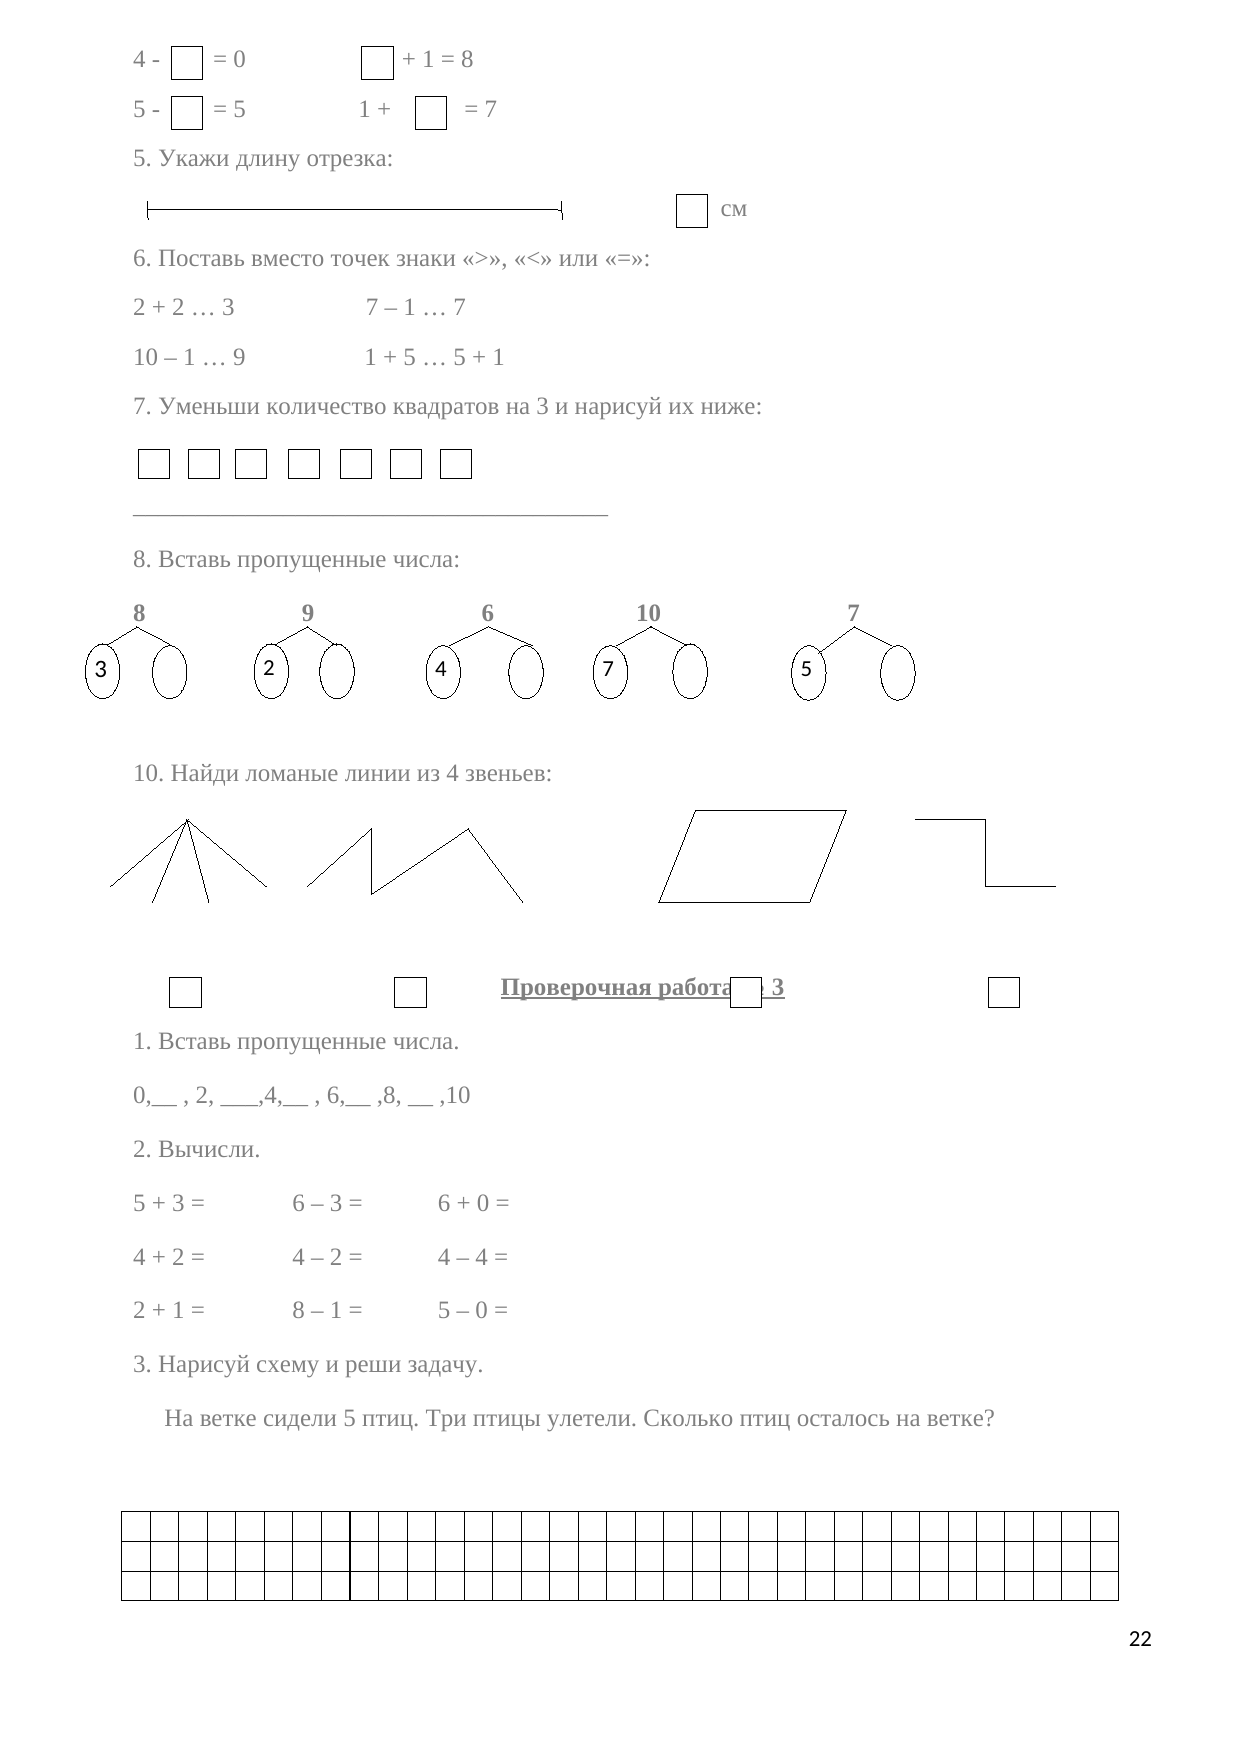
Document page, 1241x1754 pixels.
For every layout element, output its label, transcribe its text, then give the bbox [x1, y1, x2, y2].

table_cell [749, 1542, 777, 1571]
table_header [1091, 1512, 1118, 1541]
text 2 + 2 … 3 7 – 1 … 7 [133, 292, 1152, 321]
table_cell [408, 1572, 435, 1600]
table_cell [1034, 1572, 1061, 1600]
table_cell [579, 1542, 606, 1571]
table_cell [322, 1542, 349, 1571]
text 4 + 2 = 4 – 2 = 4 – 4 = [133, 1242, 1152, 1270]
table_header [892, 1512, 919, 1541]
table_header [806, 1512, 834, 1541]
table_cell [806, 1542, 834, 1571]
table_cell [949, 1542, 976, 1571]
table_header [379, 1512, 407, 1541]
table_cell [493, 1542, 521, 1571]
table_cell [693, 1542, 720, 1571]
table_cell [749, 1572, 777, 1600]
table_cell [236, 1572, 264, 1600]
table_cell [977, 1572, 1004, 1600]
table_header [693, 1512, 720, 1541]
table_header [236, 1512, 264, 1541]
table_cell [436, 1572, 464, 1600]
table_header [1005, 1512, 1033, 1541]
table_header [778, 1512, 805, 1541]
table_cell [550, 1572, 578, 1600]
table_cell [208, 1572, 235, 1600]
text 1. Вставь пропущенные числа. [133, 1026, 1152, 1055]
table_cell [806, 1572, 834, 1600]
table_header [465, 1512, 492, 1541]
table_header [949, 1512, 976, 1541]
table_cell [179, 1572, 207, 1600]
table_cell [778, 1572, 805, 1600]
table_cell [778, 1542, 805, 1571]
table_header [351, 1512, 378, 1541]
table_cell [265, 1572, 292, 1600]
text Проверочная работа № 3 [133, 972, 1152, 1001]
table_header [179, 1512, 207, 1541]
table_cell [1091, 1542, 1118, 1571]
table_cell [1005, 1542, 1033, 1571]
table_cell [122, 1572, 150, 1600]
table_header [721, 1512, 748, 1541]
table_cell [920, 1572, 948, 1600]
table_cell [522, 1572, 549, 1600]
table_header [664, 1512, 692, 1541]
text 5 - = 5 1 + = 7 [133, 94, 1152, 123]
text 5. Укажи длину отрезка: [133, 143, 1152, 172]
table_cell [493, 1572, 521, 1600]
text 5 + 3 = 6 – 3 = 6 + 0 = [133, 1188, 1152, 1217]
table_cell [664, 1572, 692, 1600]
table_cell [408, 1542, 435, 1571]
text 0,__ , 2, ___,4,__ , 6,__ ,8, __ ,10 [133, 1080, 1152, 1109]
table_cell [122, 1542, 150, 1571]
table_cell [151, 1572, 178, 1600]
table_cell [863, 1542, 891, 1571]
table_header [1034, 1512, 1061, 1541]
table_cell [379, 1542, 407, 1571]
table_header [151, 1512, 178, 1541]
table_cell [322, 1572, 349, 1600]
table_header [749, 1512, 777, 1541]
table_cell [151, 1542, 178, 1571]
table_cell [179, 1542, 207, 1571]
text 8. Вставь пропущенные числа: [133, 544, 1152, 572]
text 2 + 1 = 8 – 1 = 5 – 0 = [133, 1296, 1152, 1324]
table_cell [607, 1572, 635, 1600]
table_cell [920, 1542, 948, 1571]
table_cell [977, 1542, 1004, 1571]
table_header [579, 1512, 606, 1541]
text На ветке сидели 5 птиц. Три птицы улетели. Сколько птиц осталось на ветке? [133, 1403, 1152, 1432]
table_header [550, 1512, 578, 1541]
table_header [920, 1512, 948, 1541]
table_cell [465, 1542, 492, 1571]
table_cell [664, 1542, 692, 1571]
table_cell [721, 1542, 748, 1571]
table_header [636, 1512, 663, 1541]
table_cell [522, 1542, 549, 1571]
table_cell [721, 1572, 748, 1600]
text 4 - = 0 + 1 = 8 [133, 44, 1152, 73]
text 2. Вычисли. [133, 1134, 1152, 1163]
table_cell [892, 1572, 919, 1600]
table_header [493, 1512, 521, 1541]
table_header [607, 1512, 635, 1541]
table_cell [436, 1542, 464, 1571]
text 10. Найди ломаные линии из 4 звеньев: [133, 758, 1152, 787]
table_cell [636, 1542, 663, 1571]
table_cell [1034, 1542, 1061, 1571]
table_cell [835, 1572, 862, 1600]
table_header [408, 1512, 435, 1541]
table_cell [892, 1542, 919, 1571]
table_header [835, 1512, 862, 1541]
table_cell [293, 1542, 321, 1571]
table_cell [607, 1542, 635, 1571]
text 7. Уменьши количество квадратов на 3 и нарисуй их ниже: [133, 391, 1152, 420]
table_cell [465, 1572, 492, 1600]
text 10 – 1 … 9 1 + 5 … 5 + 1 [133, 342, 1152, 371]
table_cell [1005, 1572, 1033, 1600]
table_header [208, 1512, 235, 1541]
table_header [436, 1512, 464, 1541]
table_header [265, 1512, 292, 1541]
table_cell [265, 1542, 292, 1571]
table_header [863, 1512, 891, 1541]
table_cell [693, 1572, 720, 1600]
table_cell [835, 1542, 862, 1571]
table_header [522, 1512, 549, 1541]
table_cell [1062, 1572, 1090, 1600]
table_header [293, 1512, 321, 1541]
table_cell [579, 1572, 606, 1600]
text ______________________________________ [133, 490, 1152, 519]
text 3. Нарисуй схему и реши задачу. [133, 1349, 1152, 1378]
text 8 9 6 10 7 [133, 598, 1152, 626]
table_cell [1062, 1542, 1090, 1571]
table_cell [351, 1572, 378, 1600]
table_header [322, 1512, 349, 1541]
table_header [1062, 1512, 1090, 1541]
table_cell [379, 1572, 407, 1600]
text см [133, 193, 1152, 222]
table_header [122, 1512, 150, 1541]
table_cell [351, 1542, 378, 1571]
table_cell [236, 1542, 264, 1571]
table_cell [208, 1542, 235, 1571]
table_cell [636, 1572, 663, 1600]
table_cell [293, 1572, 321, 1600]
table_cell [863, 1572, 891, 1600]
table_cell [949, 1572, 976, 1600]
table_cell [550, 1542, 578, 1571]
text 6. Поставь вместо точек знаки «>», «<» или «=»: [133, 243, 1152, 271]
table_header [977, 1512, 1004, 1541]
table_cell [1091, 1572, 1118, 1600]
